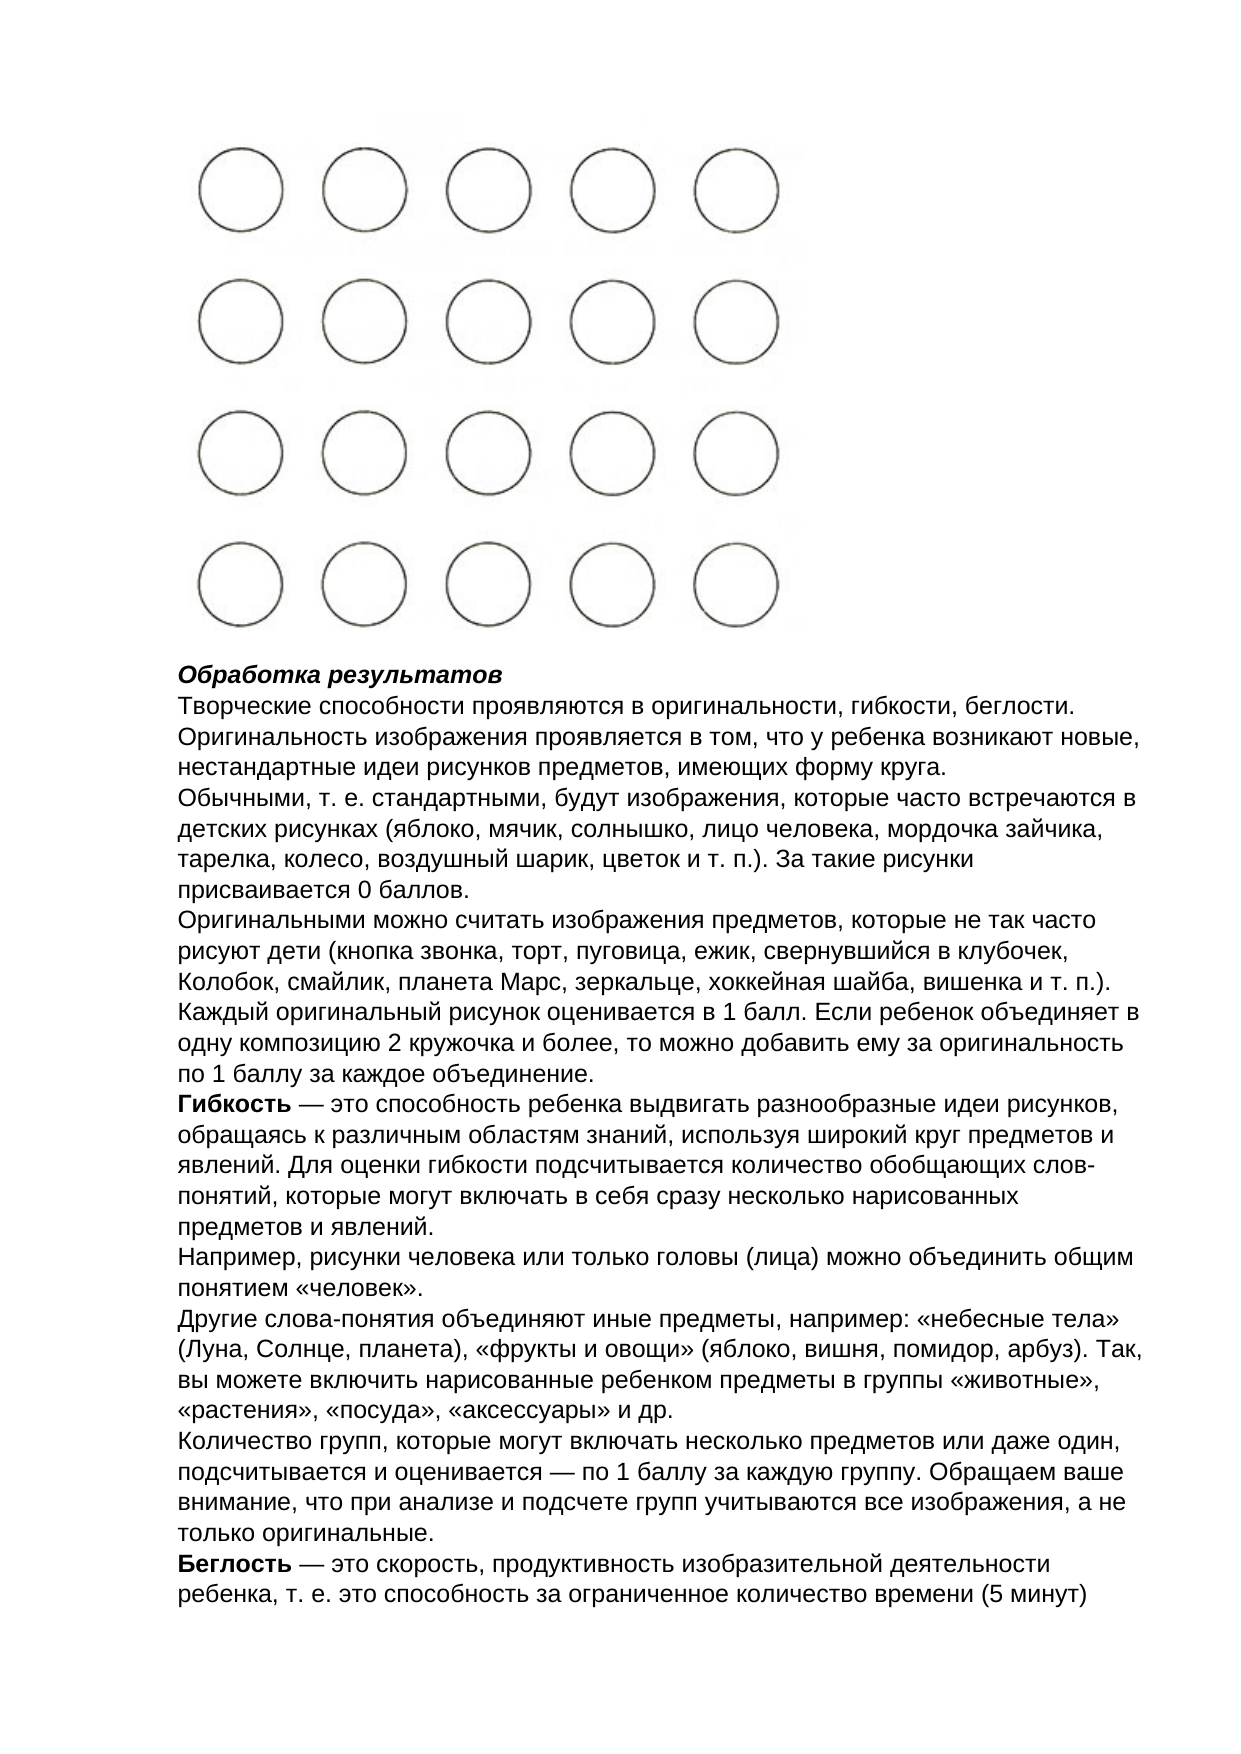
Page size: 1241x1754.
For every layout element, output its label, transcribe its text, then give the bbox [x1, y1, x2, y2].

text Оригинальными можно считать изображения предметов, которые не так часто рисуют дети (кнопка звонка, торт, пуговица, ежик, свернувшийся в клубочек, Колобок, смайлик, планета Марс, зеркальце, хоккейная шайба, вишенка и т. п.). Каждый оригинальный рисунок оценивается в 1 балл. Если ребенок объединяет в одну композицию 2 кружочка и более, то можно добавить ему за оригинальность по 1 баллу за каждое объединение. [177, 904, 1152, 1087]
text Обработка результатов [177, 659, 1152, 689]
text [177, 1547, 1152, 1608]
text Обычными, т. е. стандартными, будут изображения, которые часто встречаются в детских рисунках (яблоко, мячик, солнышко, лицо человека, мордочка зайчика, тарелка, колесо, воздушный шарик, цветок и т. п.). За такие рисунки присваивается 0 баллов. [177, 781, 1152, 904]
text Оригинальность изображения проявляется в том, что у ребенка возникают новые, нестандартные идеи рисунков предметов, имеющих форму круга. [177, 720, 1152, 781]
text Количество групп, которые могут включать несколько предметов или даже один, подсчитывается и оценивается — по 1 баллу за каждую группу. Обращаем ваше внимание, что при анализе и подсчете групп учитываются все изображения, а не только оригинальные. [177, 1424, 1152, 1547]
text Творческие способности проявляются в оригинальности, гибкости, беглости. [177, 689, 1152, 720]
text Например, рисунки человека или только головы (лица) можно объединить общим понятием «человек». [177, 1241, 1152, 1302]
text Другие слова-понятия объединяют иные предметы, например: «небесные тела» (Луна, Солнце, планета), «фрукты и овощи» (яблоко, вишня, помидор, арбуз). Так, вы можете включить нарисованные ребенком предметы в группы «животные», «растения», «посуда», «аксессуары» и др. [177, 1302, 1152, 1424]
text Гибкость — это способность ребенка выдвигать разнообразные идеи рисунков, обращаясь к различным областям знаний, используя широкий круг предметов и явлений. Для оценки гибкости подсчитывается количество обобщающих слов-понятий, которые могут включать в себя сразу несколько нарисованных предметов и явлений. [177, 1087, 1152, 1241]
picture [177, 118, 803, 659]
